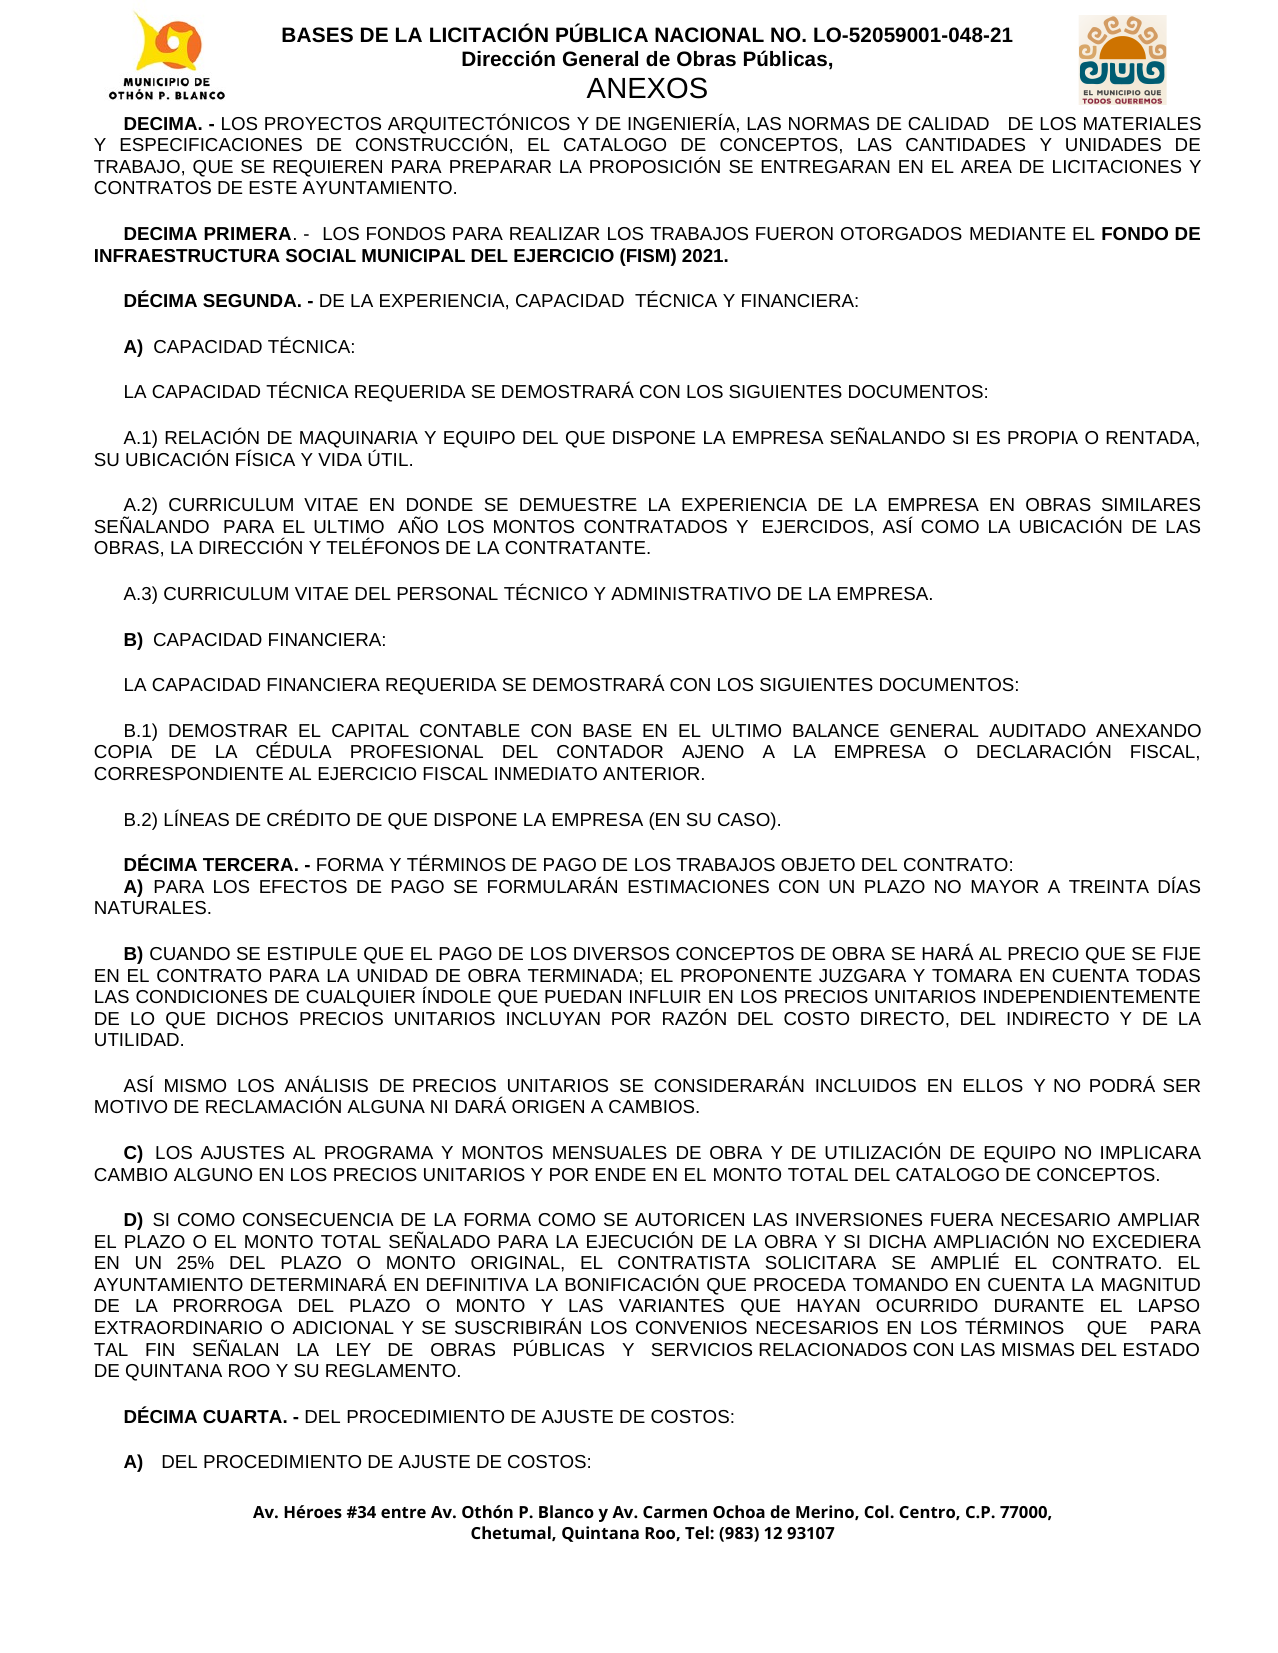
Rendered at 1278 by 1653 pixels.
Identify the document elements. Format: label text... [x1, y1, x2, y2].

text LA CAPACIDAD FINANCIERA REQUERIDA SE DEMOSTRARÁ CON LOS SIGUIENTES DOCUMENTOS: [94, 674, 1201, 696]
picture [104, 0, 237, 112]
text DECIMA PRIMERA. - LOS FONDOS PARA REALIZAR LOS TRABAJOS FUERON OTORGADOS MEDIANTE EL FONDO DE INFRAESTRUCTURA SOCIAL MUNICIPAL DEL EJERCICIO (FISM) 2021. [94, 223, 1201, 266]
text DÉCIMA CUARTA. - DEL PROCEDIMIENTO DE AJUSTE DE COSTOS: [94, 1406, 1201, 1427]
text A) PARA LOS EFECTOS DE PAGO SE FORMULARÁN ESTIMACIONES CON UN PLAZO NO MAYOR A TREINTA DÍAS NATURALES. [94, 876, 1201, 919]
text LA CAPACIDAD TÉCNICA REQUERIDA SE DEMOSTRARÁ CON LOS SIGUIENTES DOCUMENTOS: [94, 381, 1201, 403]
text B.1) DEMOSTRAR EL CAPITAL CONTABLE CON BASE EN EL ULTIMO BALANCE GENERAL AUDITADO ANEXANDO COPIA DE LA CÉDULA PROFESIONAL DEL CONTADOR AJENO A LA EMPRESA O DECLARACIÓN FISCAL, CORRESPONDIENTE AL EJERCICIO FISCAL INMEDIATO ANTERIOR. [94, 720, 1201, 784]
text DECIMA. - LOS PROYECTOS ARQUITECTÓNICOS Y DE INGENIERÍA, LAS NORMAS DE CALIDAD DE LOS MATERIALES Y ESPECIFICACIONES DE CONSTRUCCIÓN, EL CATALOGO DE CONCEPTOS, LAS CANTIDADES Y UNIDADES DE TRABAJO, QUE SE REQUIEREN PARA PREPARAR LA PROPOSICIÓN SE ENTREGARAN EN EL AREA DE LICITACIONES Y CONTRATOS DE ESTE AYUNTAMIENTO. [94, 112, 1201, 199]
text ASÍ MISMO LOS ANÁLISIS DE PRECIOS UNITARIOS SE CONSIDERARÁN INCLUIDOS EN ELLOS Y NO PODRÁ SER MOTIVO DE RECLAMACIÓN ALGUNA NI DARÁ ORIGEN A CAMBIOS. [94, 1075, 1201, 1118]
text B) CAPACIDAD FINANCIERA: [94, 628, 1201, 650]
text DÉCIMA TERCERA. - FORMA Y TÉRMINOS DE PAGO DE LOS TRABAJOS OBJETO DEL CONTRATO: [94, 854, 1201, 876]
text A) DEL PROCEDIMIENTO DE AJUSTE DE COSTOS: [94, 1451, 1201, 1473]
text D) SI COMO CONSECUENCIA DE LA FORMA COMO SE AUTORICEN LAS INVERSIONES FUERA NECESARIO AMPLIAR EL PLAZO O EL MONTO TOTAL SEÑALADO PARA LA EJECUCIÓN DE LA OBRA Y SI DICHA AMPLIACIÓN NO EXCEDIERA EN UN 25% DEL PLAZO O MONTO ORIGINAL, EL CONTRATISTA SOLICITARA SE AMPLIÉ EL CONTRATO. EL AYUNTAMIENTO DETERMINARÁ EN DEFINITIVA LA BONIFICACIÓN QUE PROCEDA TOMANDO EN CUENTA LA MAGNITUD DE LA PRORROGA DEL PLAZO O MONTO Y LAS VARIANTES QUE HAYAN OCURRIDO DURANTE EL LAPSO EXTRAORDINARIO O ADICIONAL Y SE SUSCRIBIRÁN LOS CONVENIOS NECESARIOS EN LOS TÉRMINOS QUE PARA TAL FIN SEÑALAN LA LEY DE OBRAS PÚBLICAS Y SERVICIOS RELACIONADOS CON LAS MISMAS DEL ESTADO DE QUINTANA ROO Y SU REGLAMENTO. [94, 1209, 1201, 1382]
text A.1) RELACIÓN DE MAQUINARIA Y EQUIPO DEL QUE DISPONE LA EMPRESA SEÑALANDO SI ES PROPIA O RENTADA, SU UBICACIÓN FÍSICA Y VIDA ÚTIL. [94, 427, 1201, 470]
text B) CUANDO SE ESTIPULE QUE EL PAGO DE LOS DIVERSOS CONCEPTOS DE OBRA SE HARÁ AL PRECIO QUE SE FIJE EN EL CONTRATO PARA LA UNIDAD DE OBRA TERMINADA; EL PROPONENTE JUZGARA Y TOMARA EN CUENTA TODAS LAS CONDICIONES DE CUALQUIER ÍNDOLE QUE PUEDAN INFLUIR EN LOS PRECIOS UNITARIOS INDEPENDIENTEMENTE DE LO QUE DICHOS PRECIOS UNITARIOS INCLUYAN POR RAZÓN DEL COSTO DIRECTO, DEL INDIRECTO Y DE LA UTILIDAD. [94, 943, 1201, 1051]
picture [1078, 15, 1167, 105]
text A.2) CURRICULUM VITAE EN DONDE SE DEMUESTRE LA EXPERIENCIA DE LA EMPRESA EN OBRAS SIMILARES SEÑALANDO PARA EL ULTIMO AÑO LOS MONTOS CONTRATADOS Y EJERCIDOS, ASÍ COMO LA UBICACIÓN DE LAS OBRAS, LA DIRECCIÓN Y TELÉFONOS DE LA CONTRATANTE. [94, 494, 1201, 559]
text C) LOS AJUSTES AL PROGRAMA Y MONTOS MENSUALES DE OBRA Y DE UTILIZACIÓN DE EQUIPO NO IMPLICARA CAMBIO ALGUNO EN LOS PRECIOS UNITARIOS Y POR ENDE EN EL MONTO TOTAL DEL CATALOGO DE CONCEPTOS. [94, 1142, 1201, 1185]
text A.3) CURRICULUM VITAE DEL PERSONAL TÉCNICO Y ADMINISTRATIVO DE LA EMPRESA. [94, 583, 1201, 604]
text DÉCIMA SEGUNDA. - DE LA EXPERIENCIA, CAPACIDAD TÉCNICA Y FINANCIERA: [94, 290, 1201, 312]
text B.2) LÍNEAS DE CRÉDITO DE QUE DISPONE LA EMPRESA (EN SU CASO). [94, 808, 1201, 830]
text A) CAPACIDAD TÉCNICA: [94, 336, 1201, 357]
